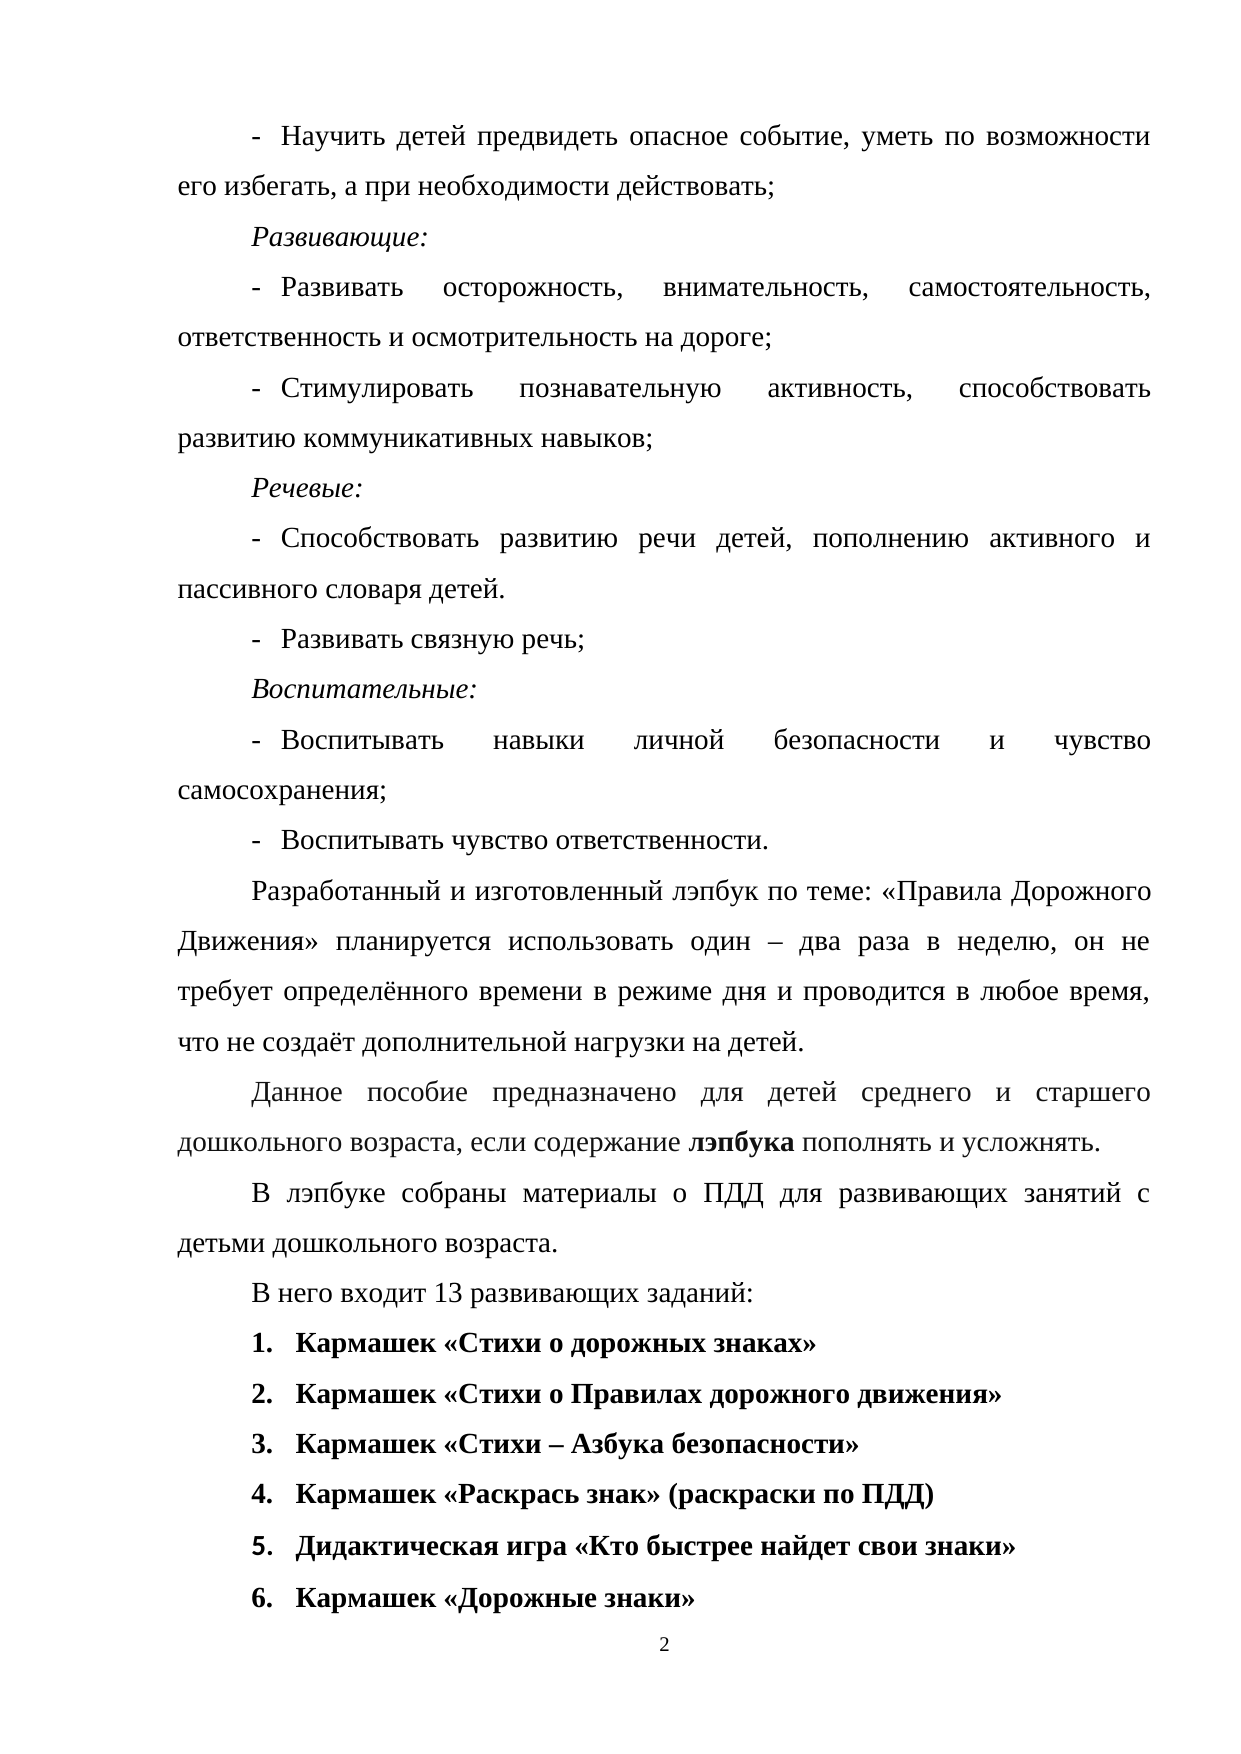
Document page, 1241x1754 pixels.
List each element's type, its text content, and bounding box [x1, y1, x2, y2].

list Кармашек «Стихи – Азбука безопасности» [177, 1426, 1152, 1460]
text В него входит 13 развивающих заданий: [177, 1275, 1152, 1309]
list Кармашек «Стихи о дорожных знаках» [177, 1326, 1152, 1359]
list Развивать связную речь; [177, 621, 1152, 655]
list Научить детей предвидеть опасное событие, уметь по возможности его избегать, а при необходимости действовать; [177, 118, 1152, 202]
list Воспитывать навыки личной безопасности и чувство самосохранения; [177, 722, 1152, 806]
text Развивающие: [177, 219, 1152, 252]
list Кармашек «Стихи о Правилах дорожного движения» [177, 1376, 1152, 1409]
list Кармашек «Раскрась знак» (раскраски по ПДД) [177, 1477, 1152, 1510]
text Речевые: [177, 470, 1152, 504]
list Развивать осторожность, внимательность, самостоятельность, ответственность и осмотрительность на дороге; [177, 269, 1152, 353]
text Разработанный и изготовленный лэпбук по теме: «Правила Дорожного Движения» планируется использовать один – два раза в неделю, он не требует определённого времени в режиме дня и проводится в любое время, что не создаёт дополнительной нагрузки на детей. [177, 873, 1152, 1057]
text Воспитательные: [177, 672, 1152, 705]
list Способствовать развитию речи детей, пополнению активного и пассивного словаря детей. [177, 521, 1152, 604]
text В лэпбуке собраны материалы о ПДД для развивающих занятий с детьми дошкольного возраста. [177, 1175, 1152, 1258]
list Кармашек «Дорожные знаки» [177, 1580, 1152, 1614]
list Стимулировать познавательную активность, способствовать развитию коммуникативных навыков; [177, 370, 1152, 453]
list Воспитывать чувство ответственности. [177, 822, 1152, 856]
list Дидактическая игра «Кто быстрее найдет свои знаки» [177, 1527, 1152, 1562]
text Данное пособие предназначено для детей среднего и старшего дошкольного возраста, если содержание лэпбука пополнять и усложнять. [177, 1074, 1152, 1158]
